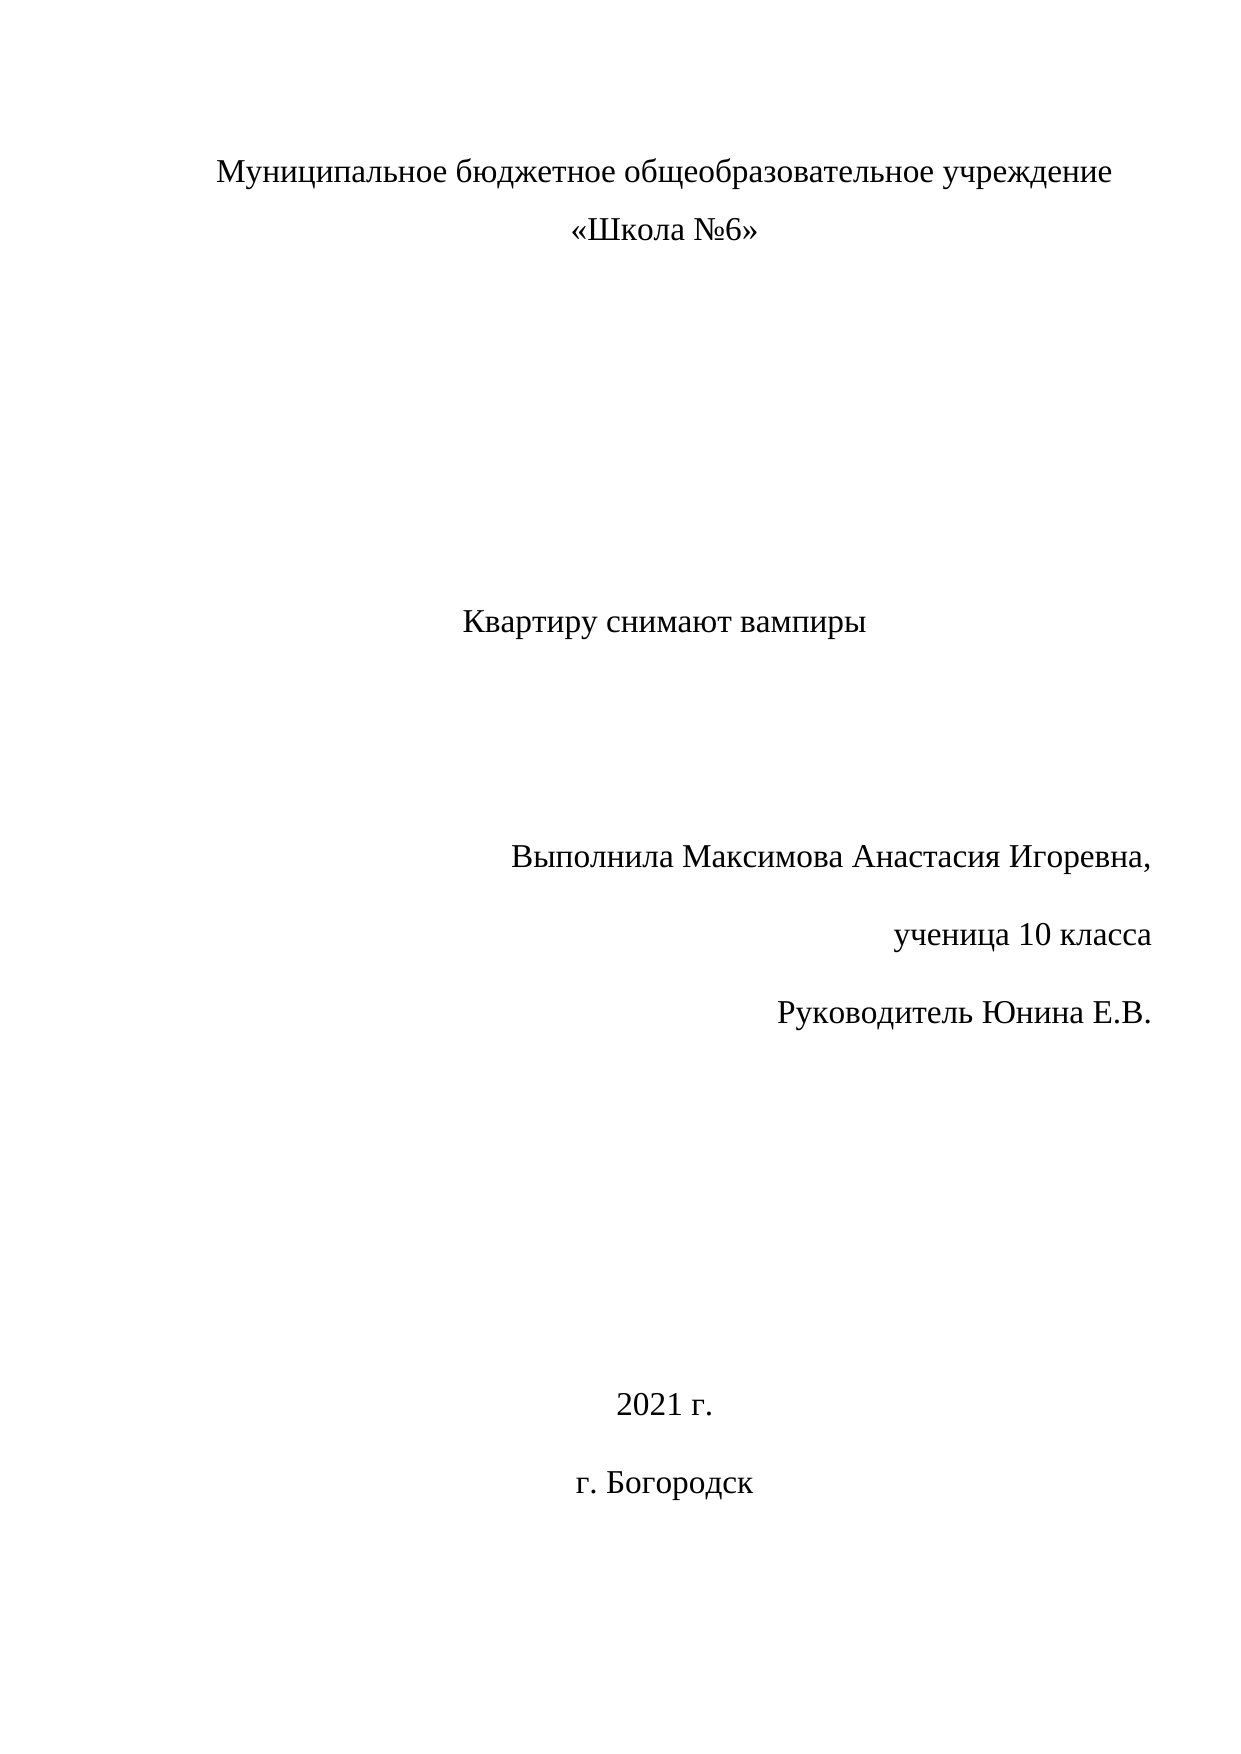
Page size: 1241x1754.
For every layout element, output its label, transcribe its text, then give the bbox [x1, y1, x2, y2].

text Выполнила Максимова Анастасия Игоревна, [177, 836, 1152, 874]
text 2021 г. [177, 1384, 1152, 1422]
text ученица 10 класса [177, 914, 1152, 952]
text г. Богородск [177, 1462, 1152, 1501]
text Муниципальное бюджетное общеобразовательное учреждение «Школа №6» [177, 152, 1152, 247]
text Руководитель Юнина Е.В. [177, 992, 1152, 1031]
text Квартиру снимают вампиры [177, 601, 1152, 639]
